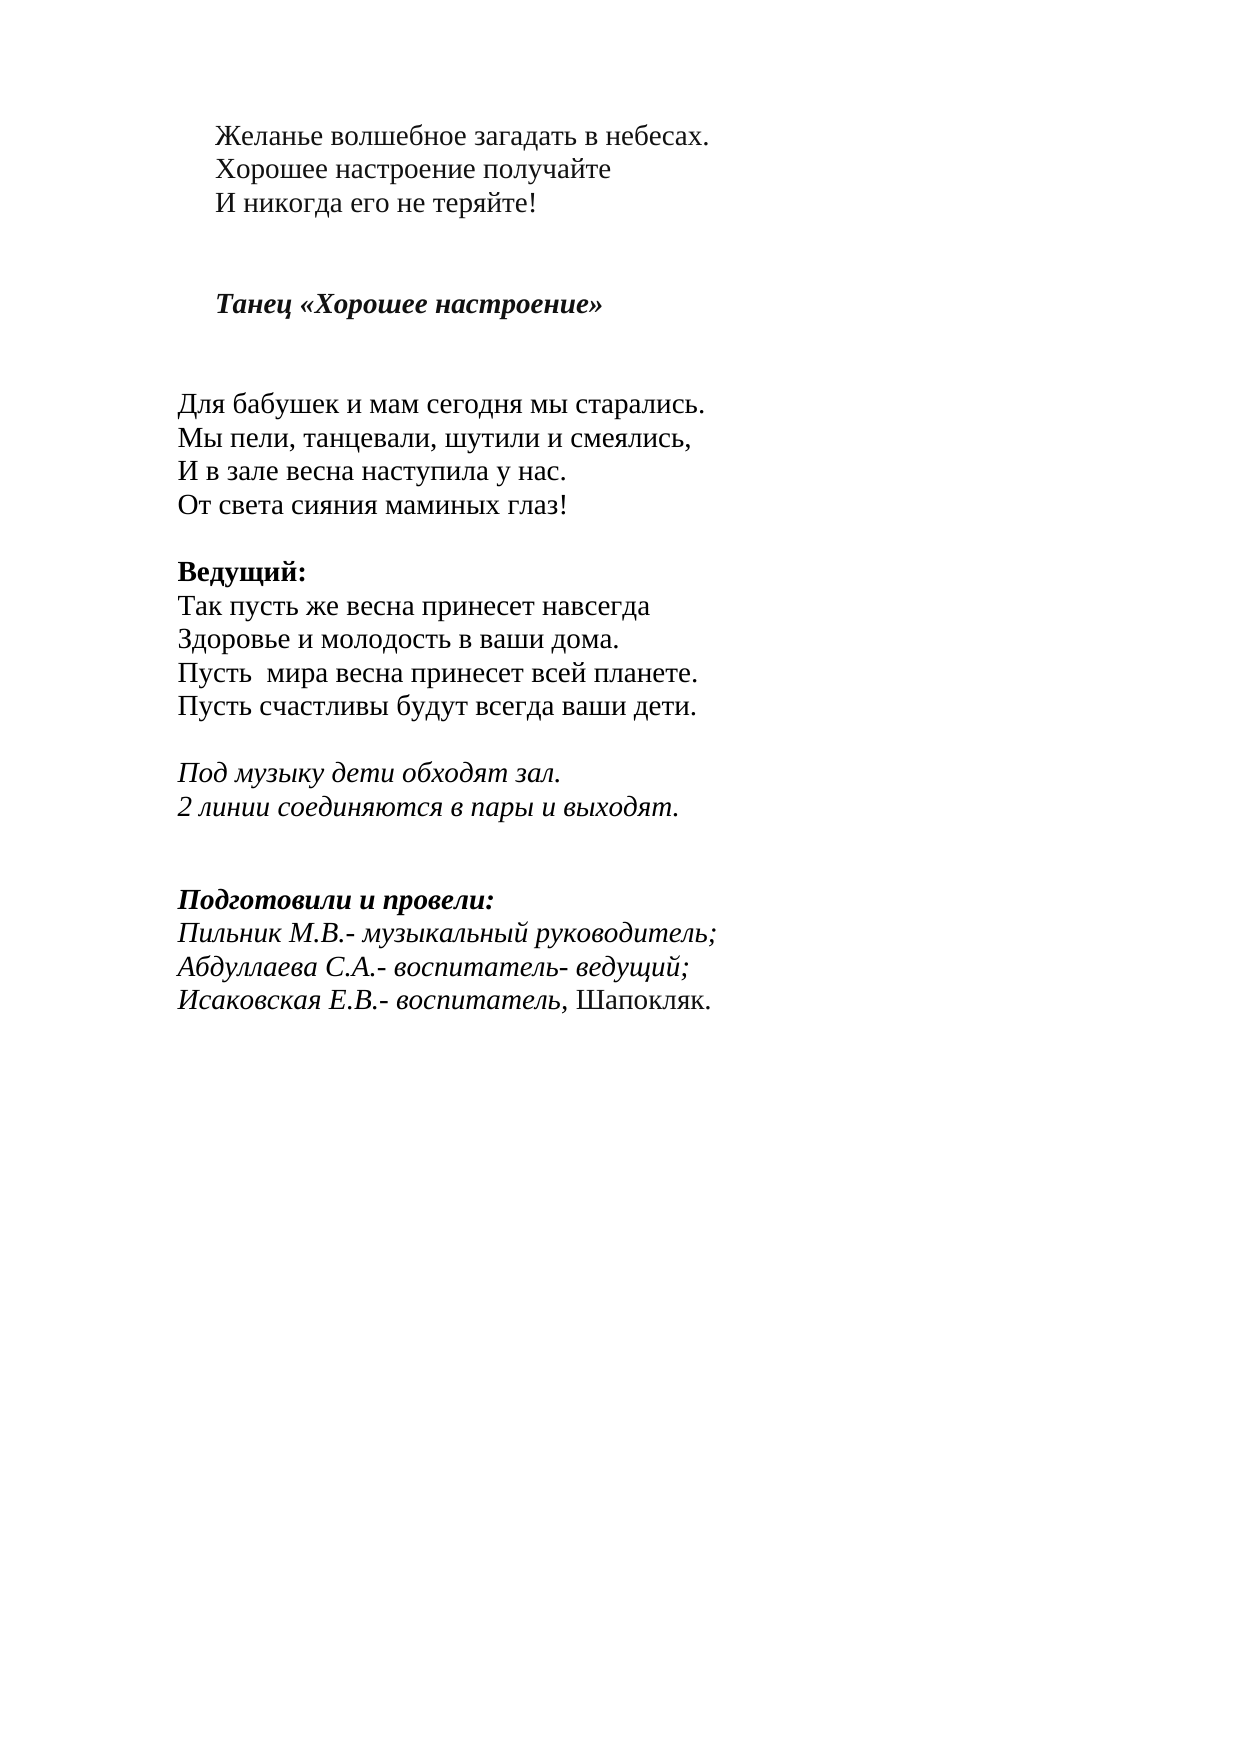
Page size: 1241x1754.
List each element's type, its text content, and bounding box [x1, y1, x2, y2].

text Мы пели, танцевали, шутили и смеялись, [177, 420, 1152, 453]
text Для бабушек и мам сегодня мы старались. [177, 386, 1152, 420]
text И в зале весна наступила у нас. [177, 453, 1152, 487]
text От света сияния маминых глаз! [177, 487, 1152, 521]
text Здоровье и молодость в ваши дома. [177, 621, 1152, 655]
text Пильник М.В.- музыкальный руководитель; [177, 915, 1152, 949]
text Ведущий: [177, 554, 1152, 588]
text Пусть мира весна принесет всей планете. [177, 655, 1152, 688]
text Хорошее настроение получайте [177, 152, 1152, 185]
text Под музыку дети обходят зал. [177, 755, 1152, 789]
text Так пусть же весна принесет навсегда [177, 588, 1152, 621]
text Подготовили и провели: [177, 882, 1152, 915]
text И никогда его не теряйте! [177, 185, 1152, 219]
text Танец «Хорошее настроение» [177, 286, 1152, 319]
text Желанье волшебное загадать в небесах. [177, 118, 1152, 152]
text Абдуллаева С.А.- воспитатель- ведущий; [177, 949, 1152, 982]
text 2 линии соединяются в пары и выходят. [177, 789, 1152, 822]
text Исаковская Е.В.- воспитатель, Шапокляк. [177, 982, 1152, 1016]
text Пусть счастливы будут всегда ваши дети. [177, 688, 1152, 722]
